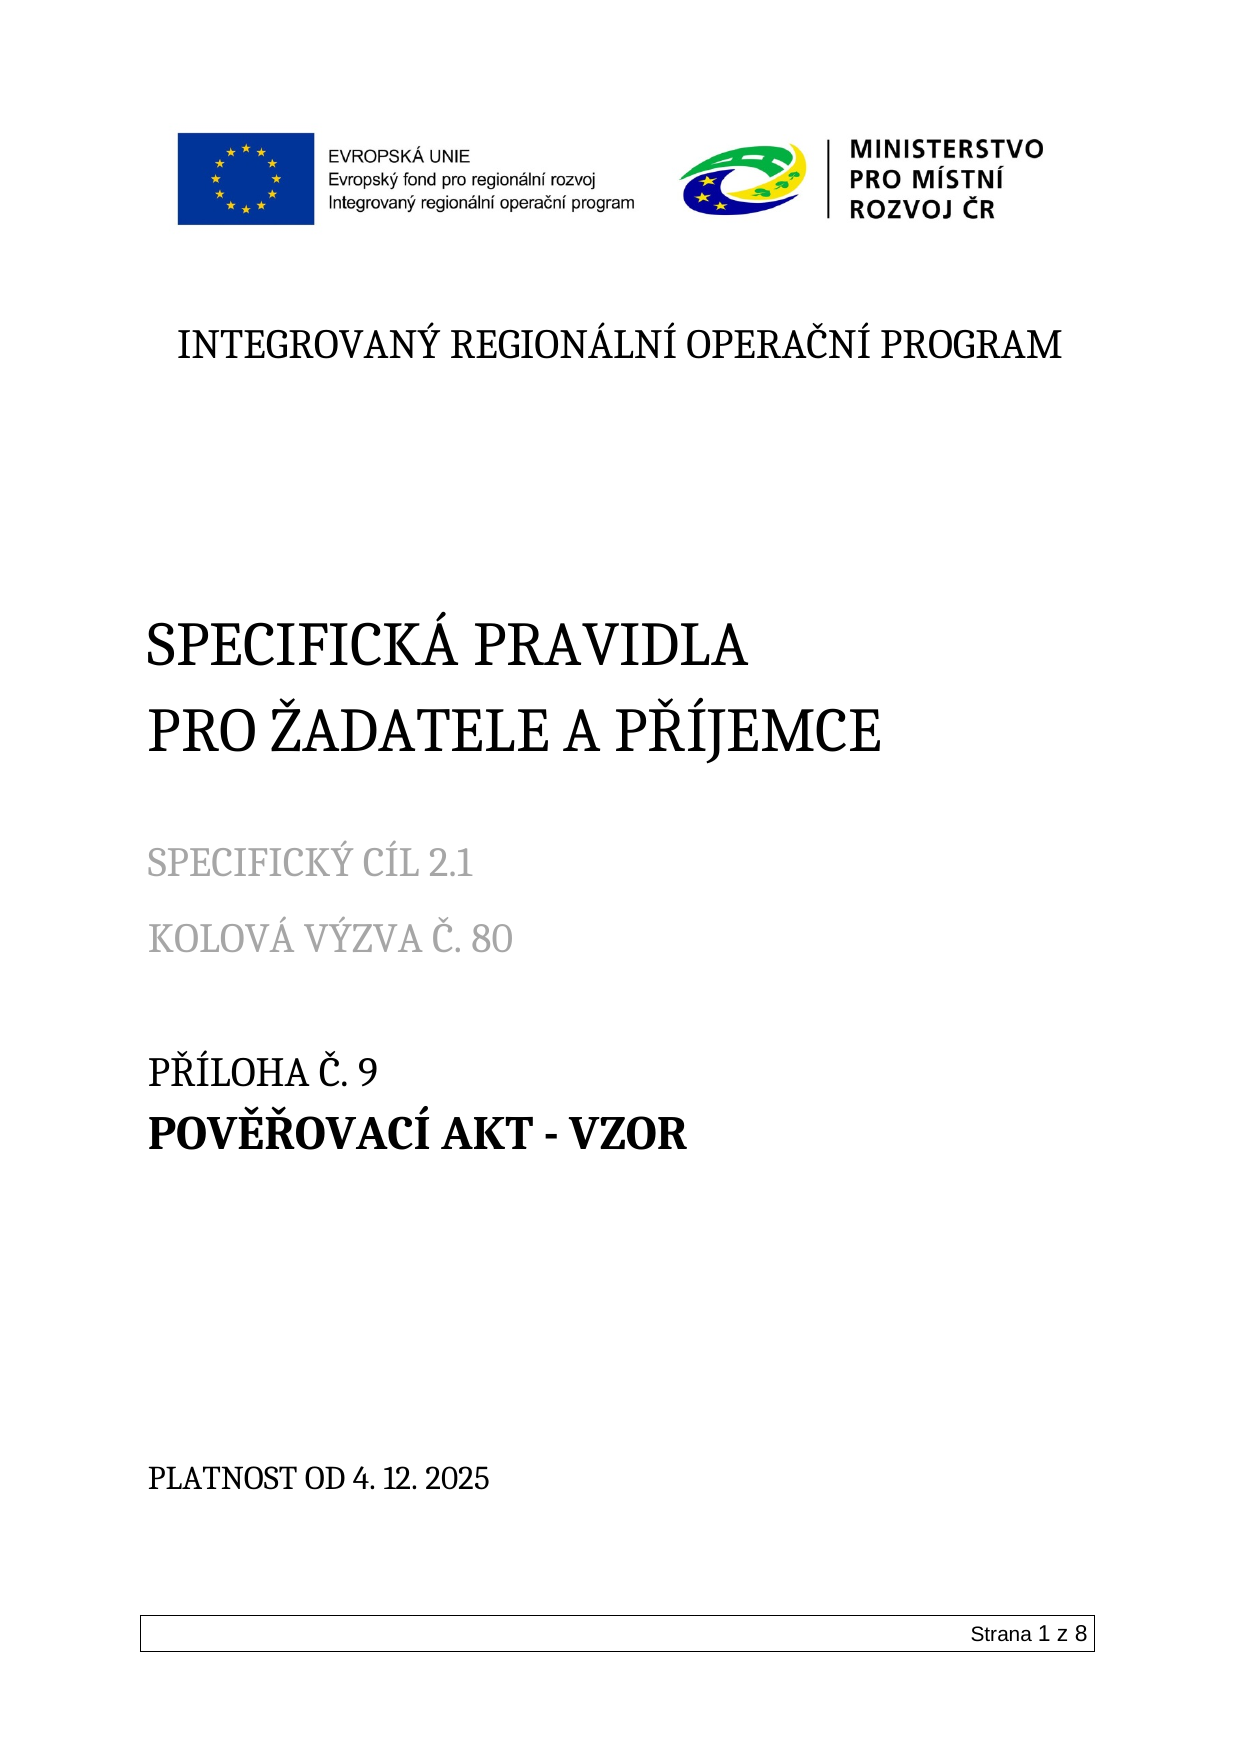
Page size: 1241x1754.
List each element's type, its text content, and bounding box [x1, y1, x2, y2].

text pLATNOST OD 4. 12. 2025 [148, 1460, 1093, 1498]
text PRO ŽADATELE A PŘÍJEMCE [148, 696, 1093, 767]
text PŘÍLOHA Č. 9 [148, 1049, 1093, 1097]
text kolová výzva č. 80 [148, 915, 1093, 963]
picture [147, 102, 1073, 255]
text SPECIFICKÝ CÍL 2.1 [148, 839, 1093, 887]
text Specifická PRAVIDLA [148, 609, 1093, 681]
text pověřovací akt - vzor [148, 1106, 1093, 1161]
text INTEGROVANÝ REGIONÁLNÍ OPERAČNÍ PROGRAM [148, 321, 1093, 369]
